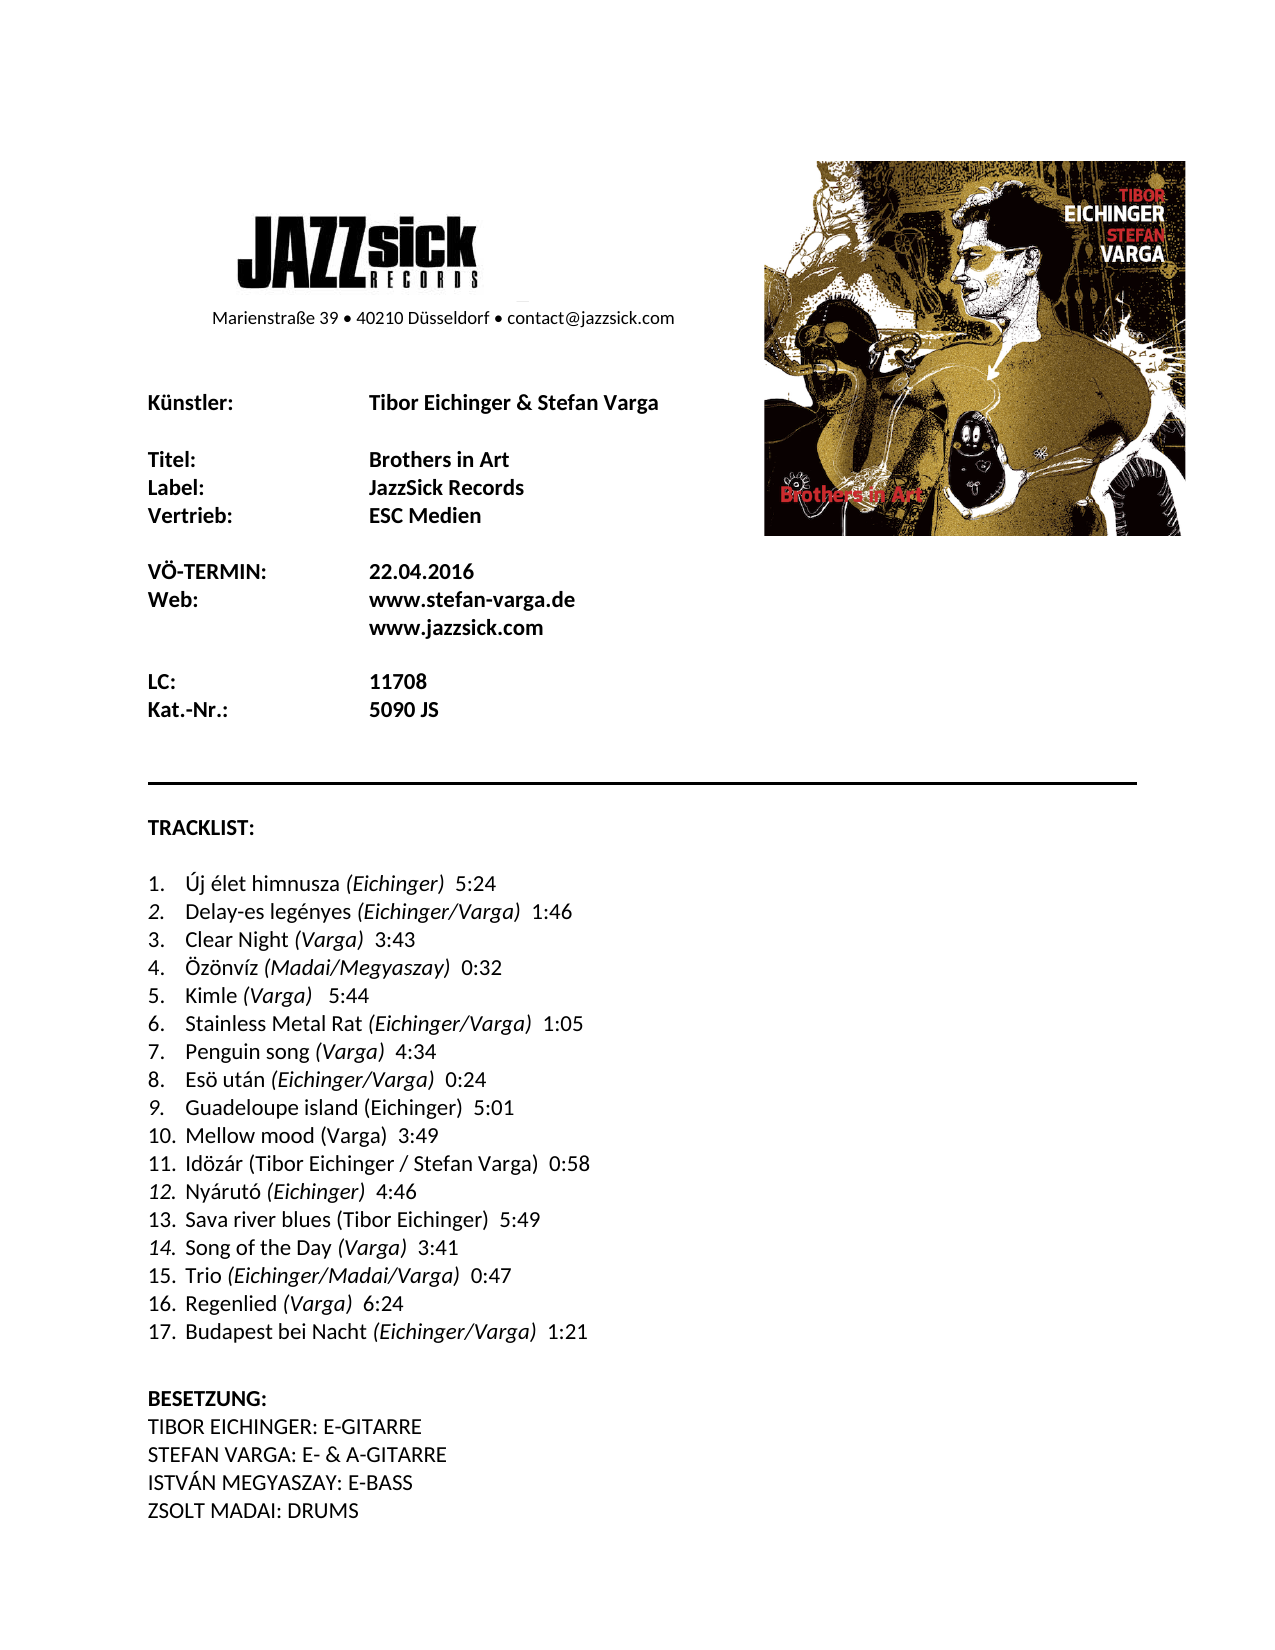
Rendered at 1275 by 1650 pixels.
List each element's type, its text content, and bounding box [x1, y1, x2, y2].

list Penguin song (Varga) 4:34 [148, 1037, 1137, 1065]
text VÖ-TERMIN: 22.04.2016 [148, 557, 1137, 585]
text BESETZUNG: TIBOR EICHINGER: E-GITARRE STEFAN VARGA: E- & A-GITARRE ISTVÁN MEGYASZAY: E-BASS ZSOLT MADAI: DRUMS [148, 1384, 1137, 1524]
picture [764, 161, 1186, 536]
picture [221, 205, 502, 301]
list Clear Night (Varga) 3:43 [148, 925, 1137, 953]
list Trio (Eichinger/Madai/Varga) 0:47 [148, 1261, 1137, 1289]
list Mellow mood (Varga) 3:49 [148, 1121, 1137, 1149]
list Sava river blues (Tibor Eichinger) 5:49 [148, 1205, 1137, 1233]
list Új élet himnusza (Eichinger) 5:24 [148, 869, 1137, 897]
list Özönvíz (Madai/Megyaszay) 0:32 [148, 953, 1137, 981]
text Web: www.stefan-varga.de‎ [148, 585, 1137, 613]
list Idözár (Tibor Eichinger / Stefan Varga) 0:58 [148, 1149, 1137, 1177]
list Song of the Day (Varga) 3:41 [148, 1233, 1137, 1261]
list Guadeloupe island (Eichinger) 5:01 [148, 1093, 1137, 1121]
list Regenlied (Varga) 6:24 [148, 1289, 1137, 1317]
text Marienstraße 39 • 40210 Düsseldorf • contact@jazzsick.com [148, 306, 764, 329]
text Künstler: Tibor Eichinger & Stefan Varga [148, 388, 764, 416]
text _ [148, 104, 1137, 306]
text Kat.-Nr.: 5090 JS [148, 695, 1137, 723]
list Nyárutó (Eichinger) 4:46 [148, 1177, 1137, 1205]
list Delay-es legényes (Eichinger/Varga) 1:46 [148, 897, 1137, 925]
text www.jazzsick.com [148, 613, 1137, 641]
text Titel: Brothers in Art [148, 445, 764, 473]
list Kimle (Varga) 5:44 [148, 981, 1137, 1009]
list Budapest bei Nacht (Eichinger/Varga) 1:21 [148, 1317, 1137, 1345]
text LC: 11708 [148, 667, 1137, 695]
list Esö után (Eichinger/Varga) 0:24 [148, 1065, 1137, 1093]
text TRACKLIST: [148, 813, 1137, 841]
list Stainless Metal Rat (Eichinger/Varga) 1:05 [148, 1009, 1137, 1037]
text Vertrieb: ESC Medien [148, 501, 764, 529]
text Label: JazzSick Records [148, 473, 764, 501]
